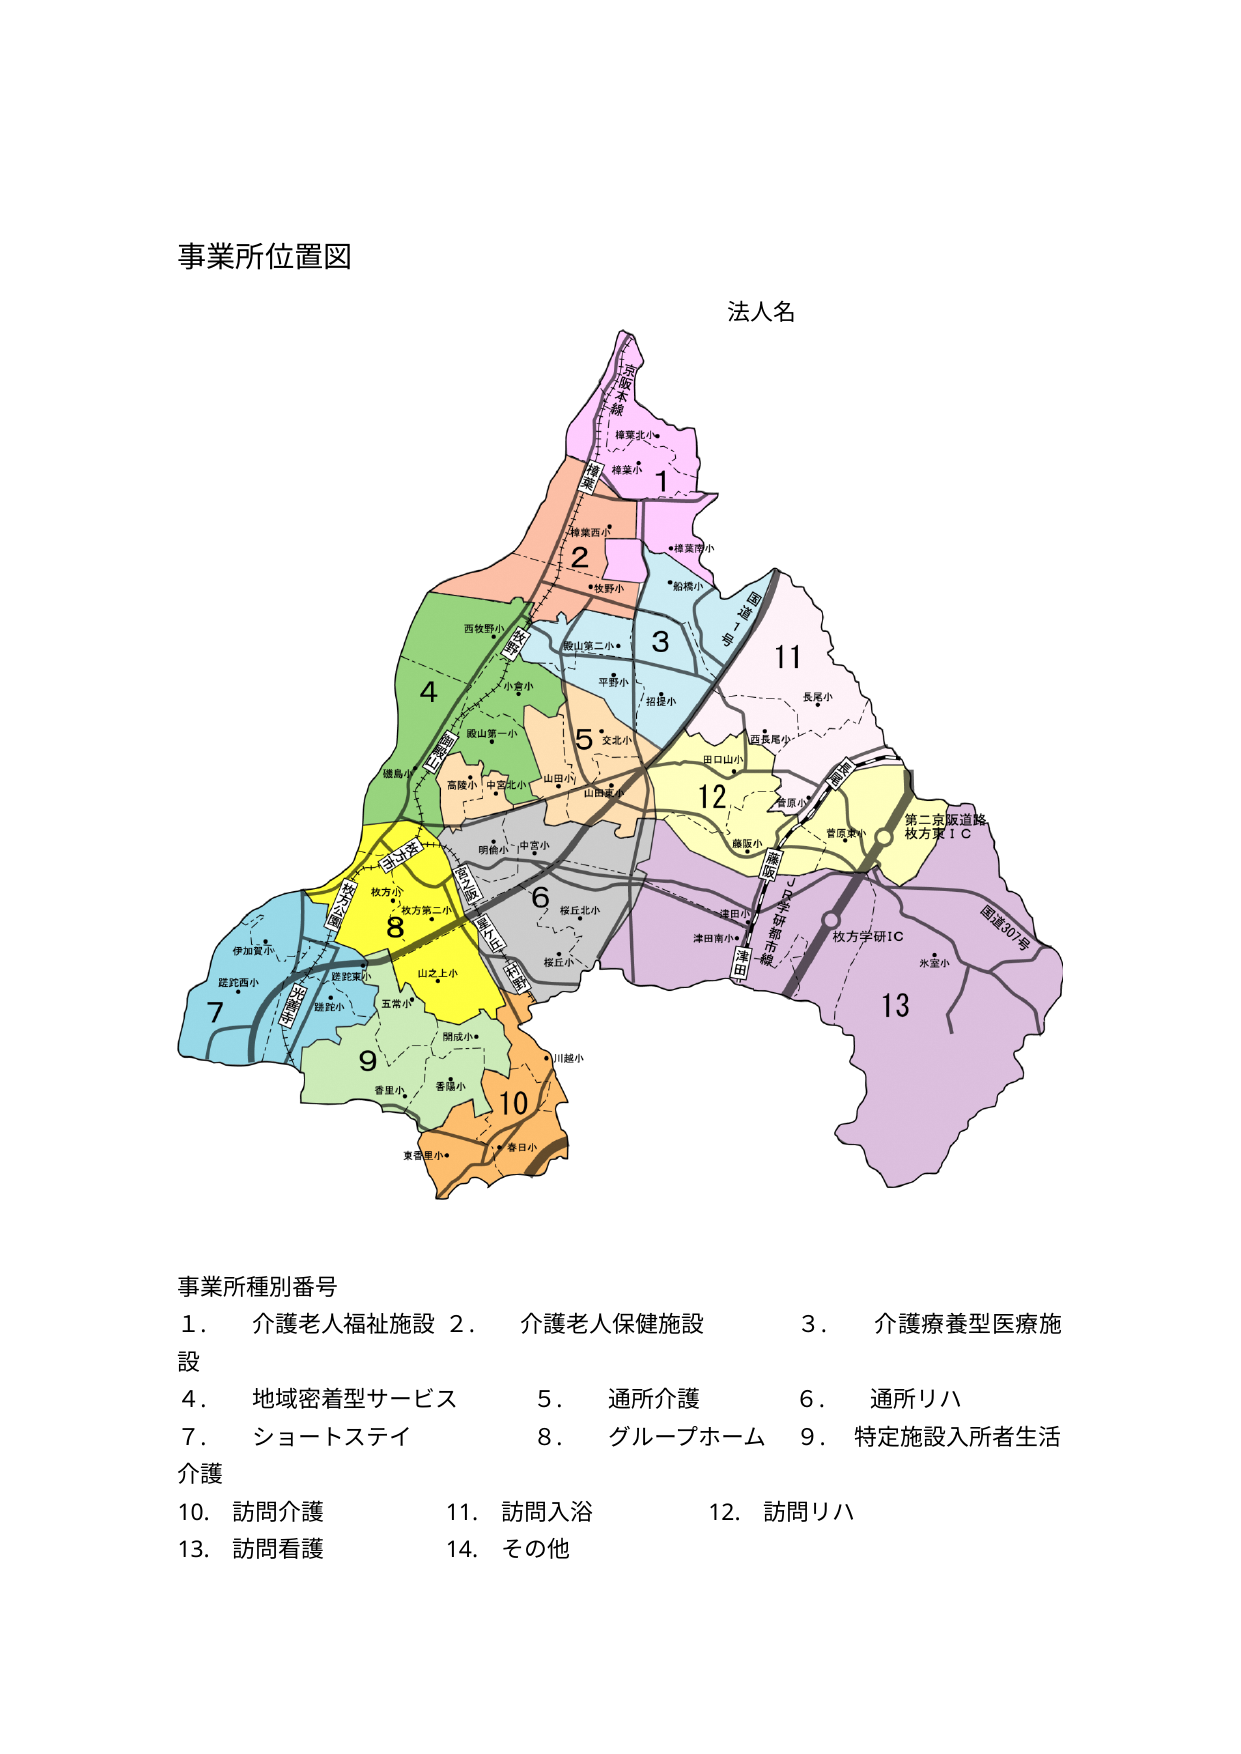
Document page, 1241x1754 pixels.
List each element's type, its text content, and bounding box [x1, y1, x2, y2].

text ４. 地域密着型サービス ５. 通所介護 ６. 通所リハ [177, 1379, 1063, 1417]
text １. 介護老人福祉施設 ２. 介護老人保健施設 ３. 介護療養型医療施設 [177, 1304, 1063, 1379]
text 事業所種別番号 [177, 1267, 1063, 1304]
text 10. 訪問介護 11. 訪問入浴 12. 訪問リハ [177, 1492, 1063, 1529]
text 事業所位置図 [177, 217, 1063, 292]
text 法人名 [177, 292, 1063, 329]
picture [177, 329, 1063, 1200]
text ７. ショートステイ ８. グループホーム ９. 特定施設入所者生活介護 [177, 1417, 1063, 1492]
text 13. 訪問看護 14. その他 [177, 1529, 1063, 1567]
